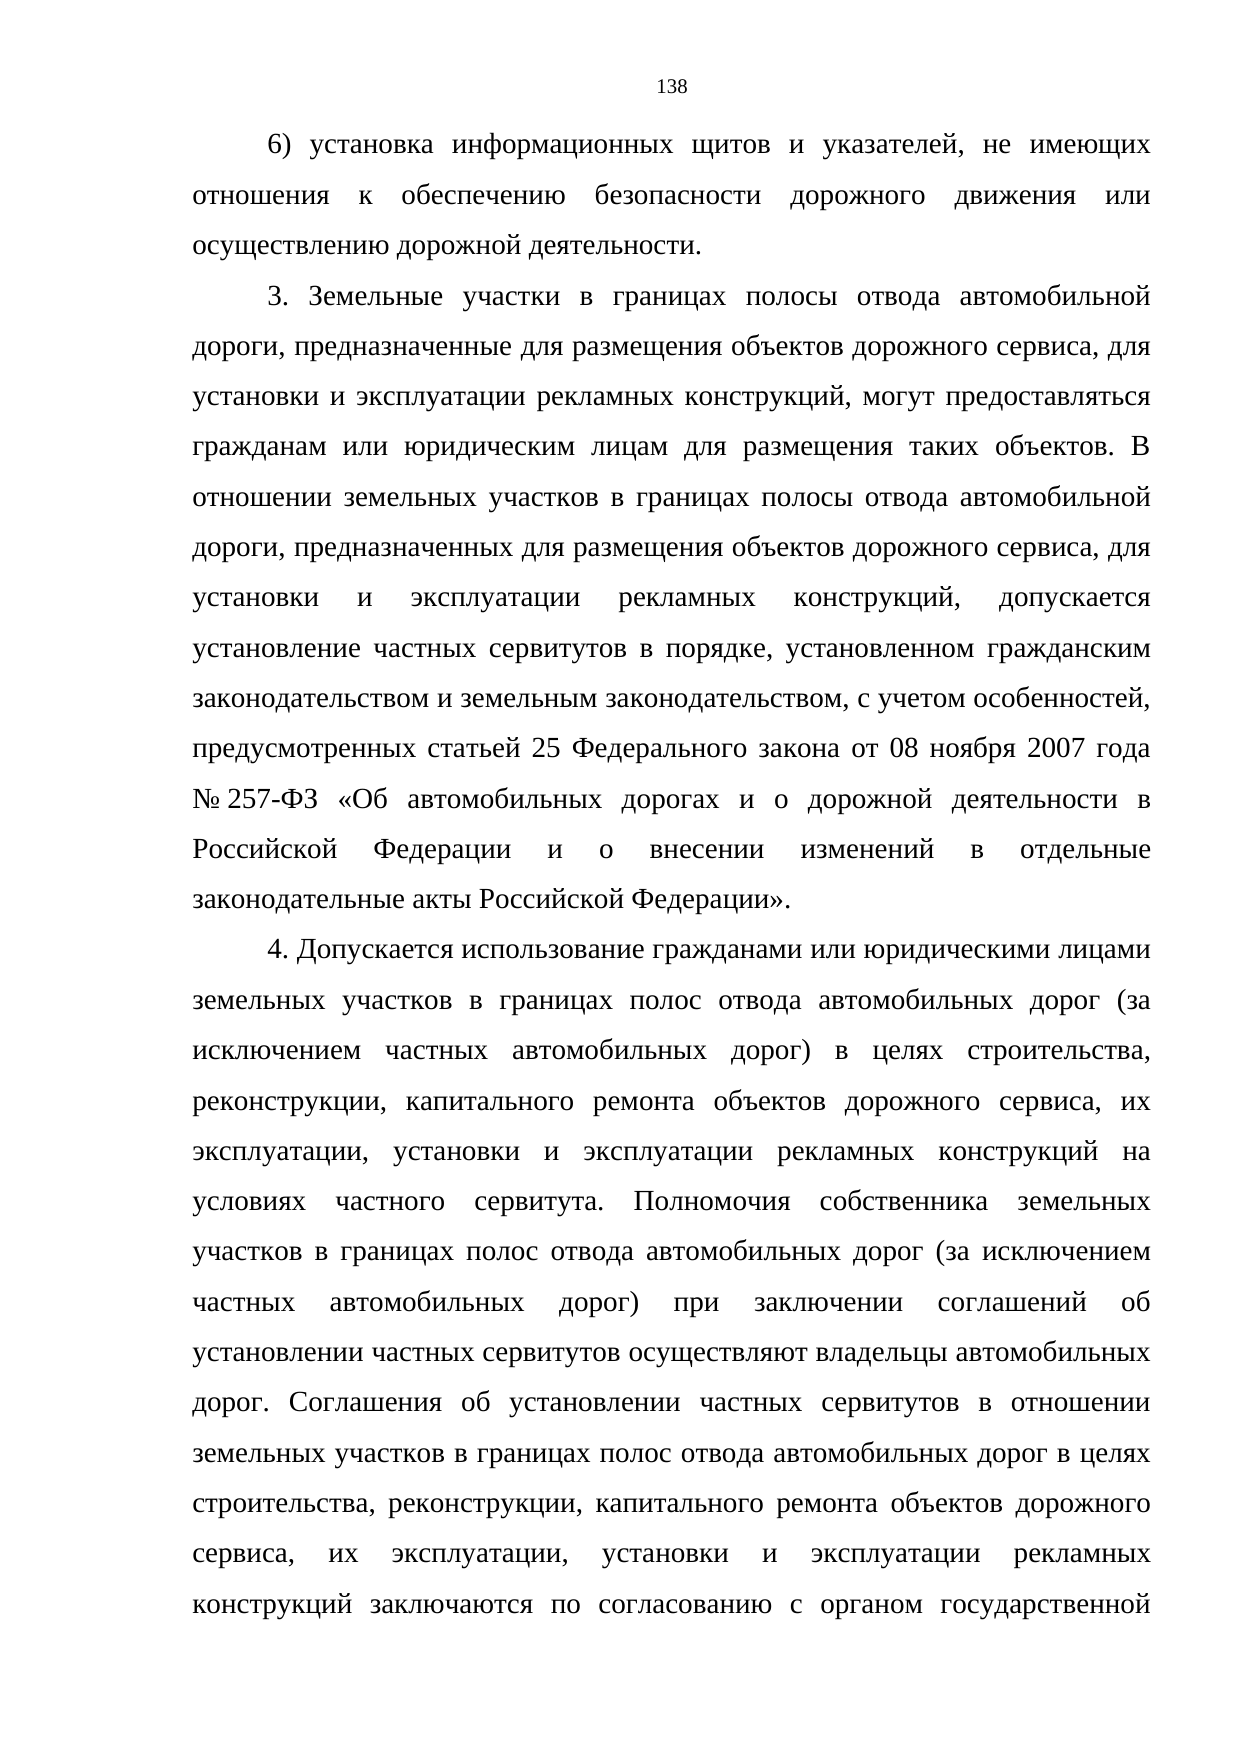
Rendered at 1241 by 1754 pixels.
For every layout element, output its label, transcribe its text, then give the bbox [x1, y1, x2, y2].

text 6) установка информационных щитов и указателей, не имеющих отношения к обеспечению безопасности дорожного движения или осуществлению дорожной деятельности. [192, 127, 1152, 261]
text 3. Земельные участки в границах полосы отвода автомобильной дороги, предназначенные для размещения объектов дорожного сервиса, для установки и эксплуатации рекламных конструкций, могут предоставляться гражданам или юридическим лицам для размещения таких объектов. В отношении земельных участков в границах полосы отвода автомобильной дороги, предназначенных для размещения объектов дорожного сервиса, для установки и эксплуатации рекламных конструкций, допускается установление частных сервитутов в порядке, установленном гражданским законодательством и земельным законодательством, с учетом особенностей, предусмотренных статьей 25 Федерального закона от 08 ноября 2007 года № 257-ФЗ «Об автомобильных дорогах и о дорожной деятельности в Российской Федерации и о внесении изменений в отдельные законодательные акты Российской Федерации». [192, 278, 1152, 915]
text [192, 932, 1152, 1619]
